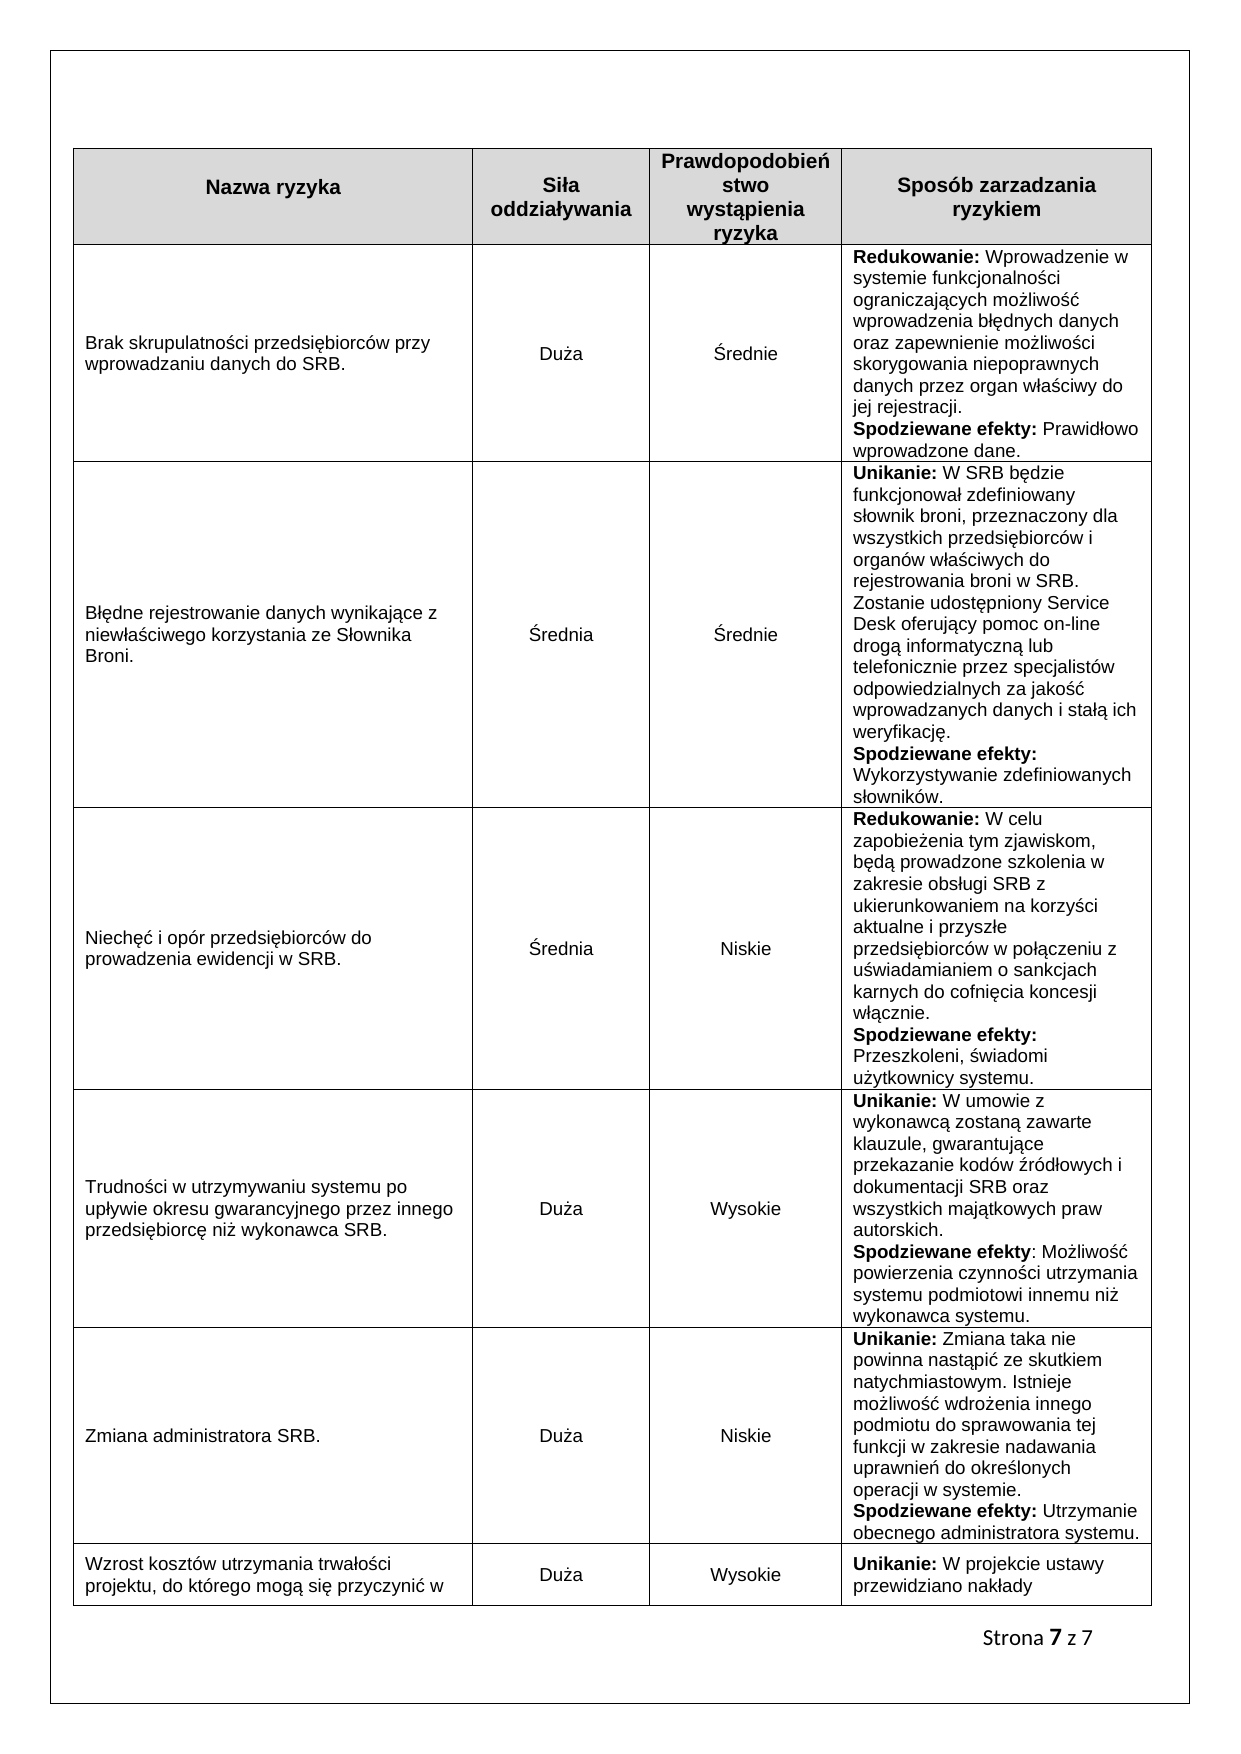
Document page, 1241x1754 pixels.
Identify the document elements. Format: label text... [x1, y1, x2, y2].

table_cell Redukowanie: W celu zapobieżenia tym zjawiskom, będą prowadzone szkolenia w zakresie obsługi SRB z ukierunkowaniem na korzyści aktualne i przyszłe przedsiębiorców w połączeniu z uświadamianiem o sankcjach karnych do cofnięcia koncesji włącznie. Spodziewane efekty: Przeszkoleni, świadomi użytkownicy systemu. [842, 808, 1151, 1088]
table_cell Unikanie: W umowie z wykonawcą zostaną zawarte klauzule, gwarantujące przekazanie kodów źródłowych i dokumentacji SRB oraz wszystkich majątkowych praw autorskich. Spodziewane efekty: Możliwość powierzenia czynności utrzymania systemu podmiotowi innemu niż wykonawca systemu. [842, 1090, 1151, 1327]
table_header Prawdopodobieństwo wystąpienia ryzyka [650, 149, 841, 244]
table_cell Średnie [650, 462, 841, 807]
table_header Sposób zarzadzania ryzykiem [842, 149, 1151, 244]
table_cell Duża [473, 1544, 649, 1605]
table_cell Błędne rejestrowanie danych wynikające z niewłaściwego korzystania ze Słownika Broni. [74, 462, 472, 807]
table_cell Średnia [473, 808, 649, 1088]
table_cell Niskie [650, 808, 841, 1088]
table_cell Średnie [650, 245, 841, 461]
table_cell Brak skrupulatności przedsiębiorców przy wprowadzaniu danych do SRB. [74, 245, 472, 461]
table_header Nazwa ryzyka [74, 149, 472, 244]
table_cell Niechęć i opór przedsiębiorców do prowadzenia ewidencji w SRB. [74, 808, 472, 1088]
table_cell Wysokie [650, 1544, 841, 1605]
table_cell Wysokie [650, 1090, 841, 1327]
table_cell Duża [473, 245, 649, 461]
table_cell Redukowanie: Wprowadzenie w systemie funkcjonalności ograniczających możliwość wprowadzenia błędnych danych oraz zapewnienie możliwości skorygowania niepoprawnych danych przez organ właściwy do jej rejestracji. Spodziewane efekty: Prawidłowo wprowadzone dane. [842, 245, 1151, 461]
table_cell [74, 1544, 472, 1605]
table_cell Duża [473, 1328, 649, 1543]
table_cell Unikanie: Zmiana taka nie powinna nastąpić ze skutkiem natychmiastowym. Istnieje możliwość wdrożenia innego podmiotu do sprawowania tej funkcji w zakresie nadawania uprawnień do określonych operacji w systemie. Spodziewane efekty: Utrzymanie obecnego administratora systemu. [842, 1328, 1151, 1543]
table_header Siła oddziaływania [473, 149, 649, 244]
table_cell Duża [473, 1090, 649, 1327]
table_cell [842, 1544, 1151, 1605]
table_cell Unikanie: W SRB będzie funkcjonował zdefiniowany słownik broni, przeznaczony dla wszystkich przedsiębiorców i organów właściwych do rejestrowania broni w SRB. Zostanie udostępniony Service Desk oferujący pomoc on-line drogą informatyczną lub telefonicznie przez specjalistów odpowiedzialnych za jakość wprowadzanych danych i stałą ich weryfikację. Spodziewane efekty: Wykorzystywanie zdefiniowanych słowników. [842, 462, 1151, 807]
table_cell Zmiana administratora SRB. [74, 1328, 472, 1543]
table_cell Średnia [473, 462, 649, 807]
table_cell Niskie [650, 1328, 841, 1543]
table_cell Trudności w utrzymywaniu systemu po upływie okresu gwarancyjnego przez innego przedsiębiorcę niż wykonawca SRB. [74, 1090, 472, 1327]
